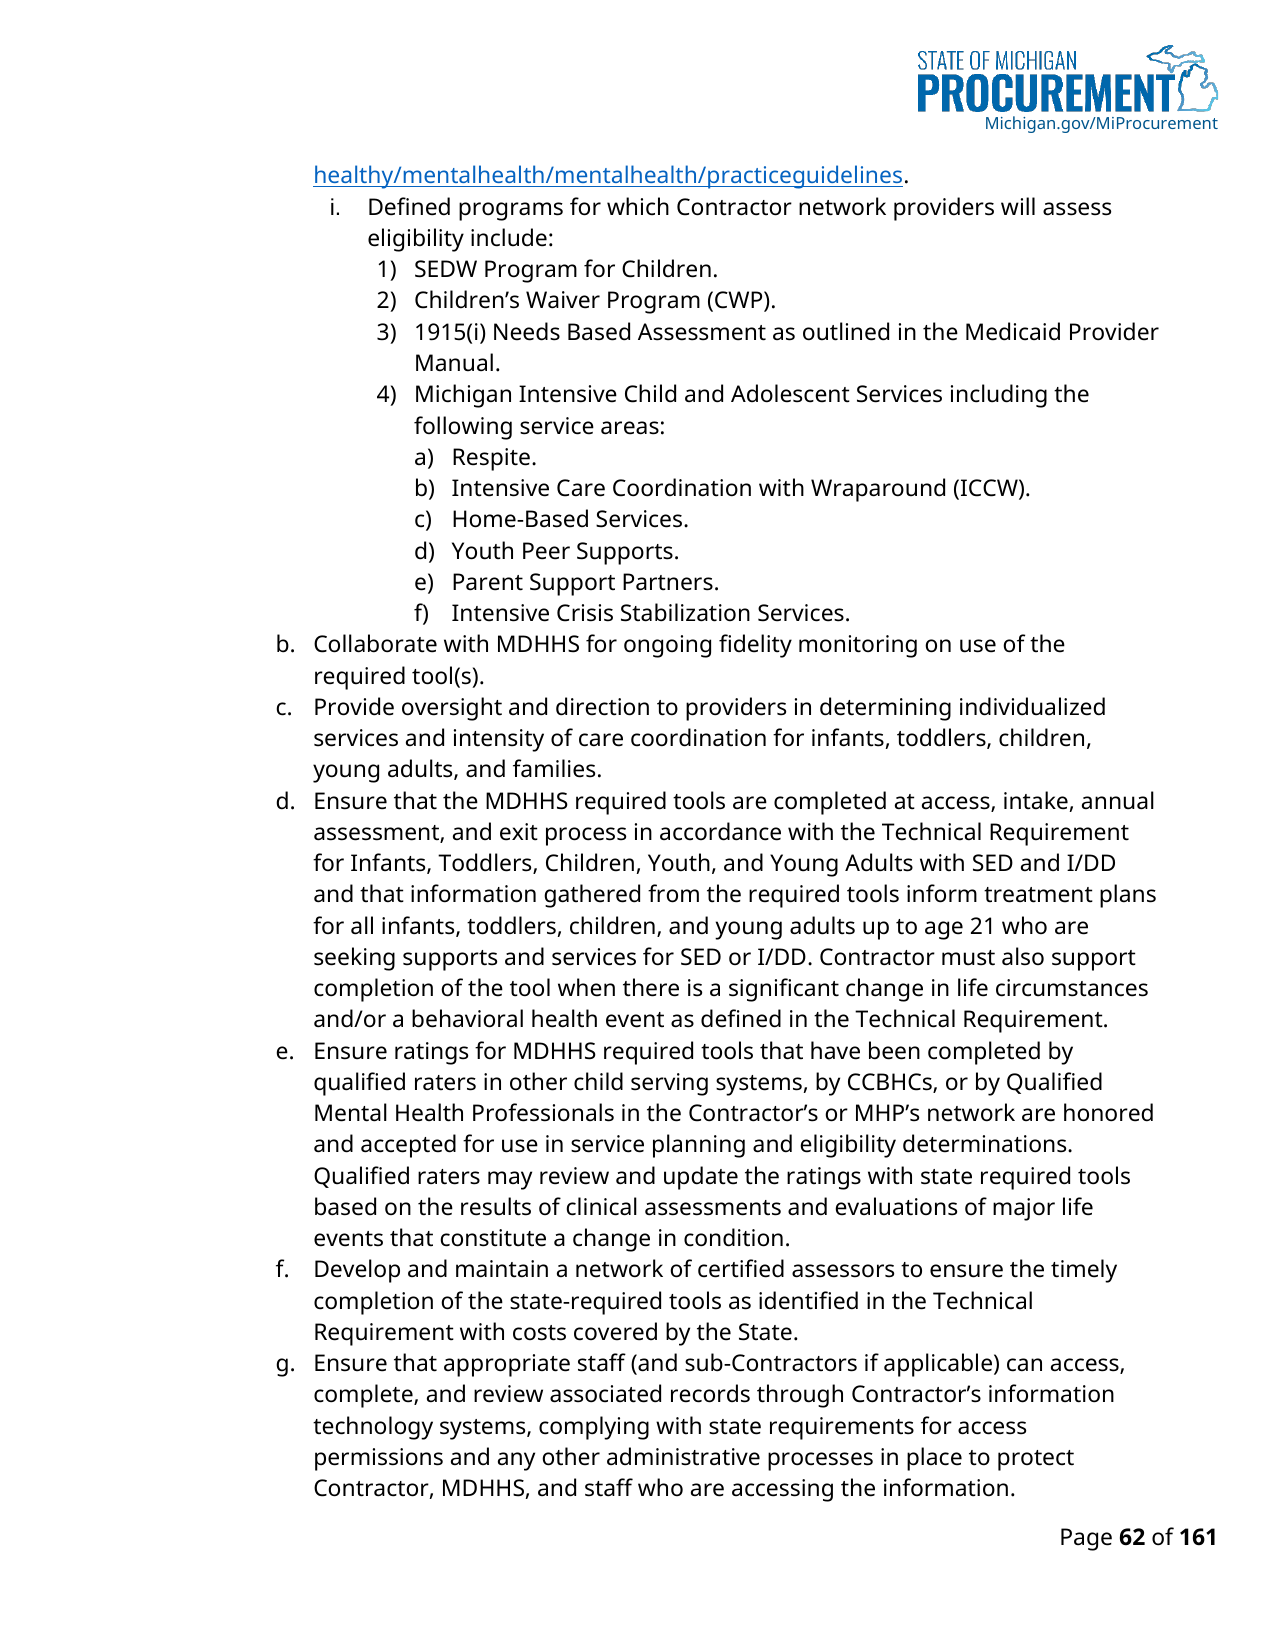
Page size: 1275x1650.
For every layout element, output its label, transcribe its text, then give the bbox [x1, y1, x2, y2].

list Develop and maintain a network of certified assessors to ensure the timely completion of the state-required tools as identified in the Technical Requirement with costs covered by the State. [275, 1253, 1164, 1347]
list Ensure that the MDHHS required tools are completed at access, intake, annual assessment, and exit process in accordance with the Technical Requirement for Infants, Toddlers, Children, Youth, and Young Adults with SED and I/DD and that information gathered from the required tools inform treatment plans for all infants, toddlers, children, and young adults up to age 21 who are seeking supports and services for SED or I/DD. Contractor must also support completion of the tool when there is a significant change in life circumstances and/or a behavioral health event as defined in the Technical Requirement. [275, 784, 1164, 1034]
list Youth Peer Supports. [414, 534, 1164, 566]
list Home-Based Services. [414, 503, 1164, 534]
list Intensive Care Coordination with Wraparound (ICCW). [414, 472, 1164, 503]
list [275, 159, 1164, 190]
list Collaborate with MDHHS for ongoing fidelity monitoring on use of the required tool(s). [275, 628, 1164, 691]
list Michigan Intensive Child and Adolescent Services including the following service areas: [376, 378, 1164, 441]
list Ensure that appropriate staff (and sub-Contractors if applicable) can access, complete, and review associated records through Contractor’s information technology systems, complying with state requirements for access permissions and any other administrative processes in place to protect Contractor, MDHHS, and staff who are accessing the information. [275, 1347, 1164, 1503]
list Respite. [414, 441, 1164, 472]
list Intensive Crisis Stabilization Services. [414, 597, 1164, 628]
list Defined programs for which Contractor network providers will assess eligibility include: [329, 190, 1164, 253]
picture [918, 45, 1219, 112]
list Children’s Waiver Program (CWP). [376, 284, 1164, 316]
list Ensure ratings for MDHHS required tools that have been completed by qualified raters in other child serving systems, by CCBHCs, or by Qualified Mental Health Professionals in the Contractor’s or MHP’s network are honored and accepted for use in service planning and eligibility determinations. Qualified raters may review and update the ratings with state required tools based on the results of clinical assessments and evaluations of major life events that constitute a change in condition. [275, 1034, 1164, 1253]
list Provide oversight and direction to providers in determining individualized services and intensity of care coordination for infants, toddlers, children, young adults, and families. [275, 691, 1164, 784]
list 1915(i) Needs Based Assessment as outlined in the Medicaid Provider Manual. [376, 316, 1164, 378]
list Parent Support Partners. [414, 566, 1164, 597]
list SEDW Program for Children. [376, 253, 1164, 284]
